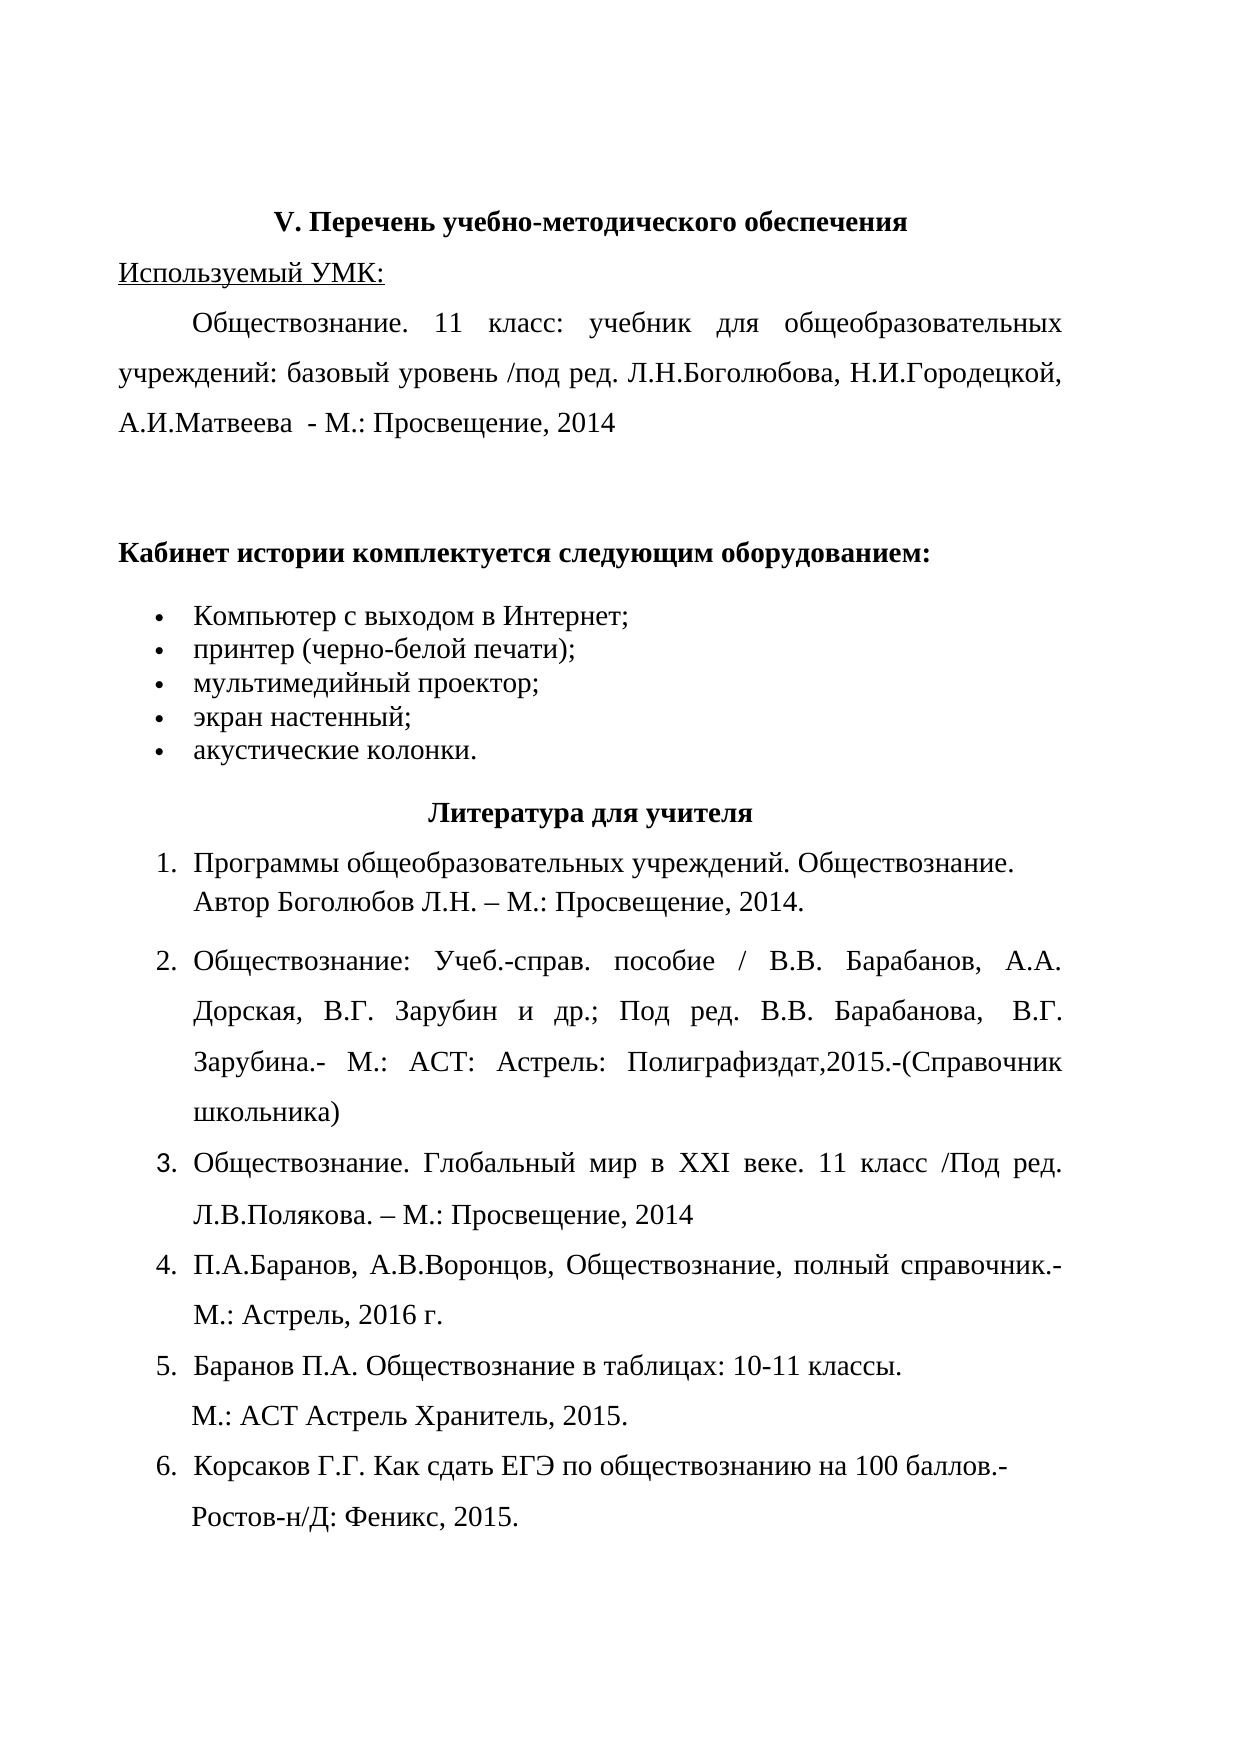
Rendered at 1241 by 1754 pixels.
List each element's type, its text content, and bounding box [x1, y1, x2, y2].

list П.А.Баранов, А.В.Воронцов, Обществознание, полный справочник.- М.: Астрель, 2016 г. [156, 1247, 1063, 1331]
text Ростов-н/Д: Феникс, 2015. [118, 1499, 1063, 1532]
list принтер (черно-белой печати); [156, 632, 1063, 665]
text Кабинет истории комплектуется следующим оборудованием: [118, 535, 1063, 569]
text М.: ACT Астрель Хранитель, 2015. [118, 1398, 1063, 1432]
text Литература для учителя [118, 795, 1063, 828]
text Используемый УМК: [118, 255, 1063, 288]
list экран настенный; [156, 699, 1063, 732]
list Программы общеобразовательных учреждений. Обществознание. Автор Боголюбов Л.Н. – М.: Просвещение, 2014. [156, 845, 1063, 917]
list Баранов П.А. Обществознание в таблицах: 10-11 классы. [156, 1348, 1063, 1381]
list Обществознание: Учеб.-справ. пособие / В.В. Барабанов, А.А. Дорская, В.Г. Зарубин и др.; Под ред. В.В. Барабанова, В.Г. Зарубина.- М.: АСТ: Астрель: Полиграфиздат,2015.-(Справочник школьника) [156, 943, 1063, 1128]
list мультимедийный проектор; [156, 665, 1063, 699]
list Обществознание. Глобальный мир в XXI веке. 11 класс /Под ред. Л.В.Полякова. – М.: Просвещение, 2014 [156, 1144, 1063, 1230]
text Обществознание. 11 класс: учебник для общеобразовательных учреждений: базовый уровень /под ред. Л.Н.Боголюбова, Н.И.Городецкой, А.И.Матвеева - М.: Просвещение, 2014 [118, 305, 1063, 439]
list Компьютер с выходом в Интернет; [156, 598, 1063, 632]
text V. Перечень учебно-методического обеспечения [118, 204, 1063, 238]
list акустические колонки. [156, 732, 1063, 766]
list Корсаков Г.Г. Как сдать ЕГЭ по обществознанию на 100 баллов.- [156, 1448, 1063, 1482]
